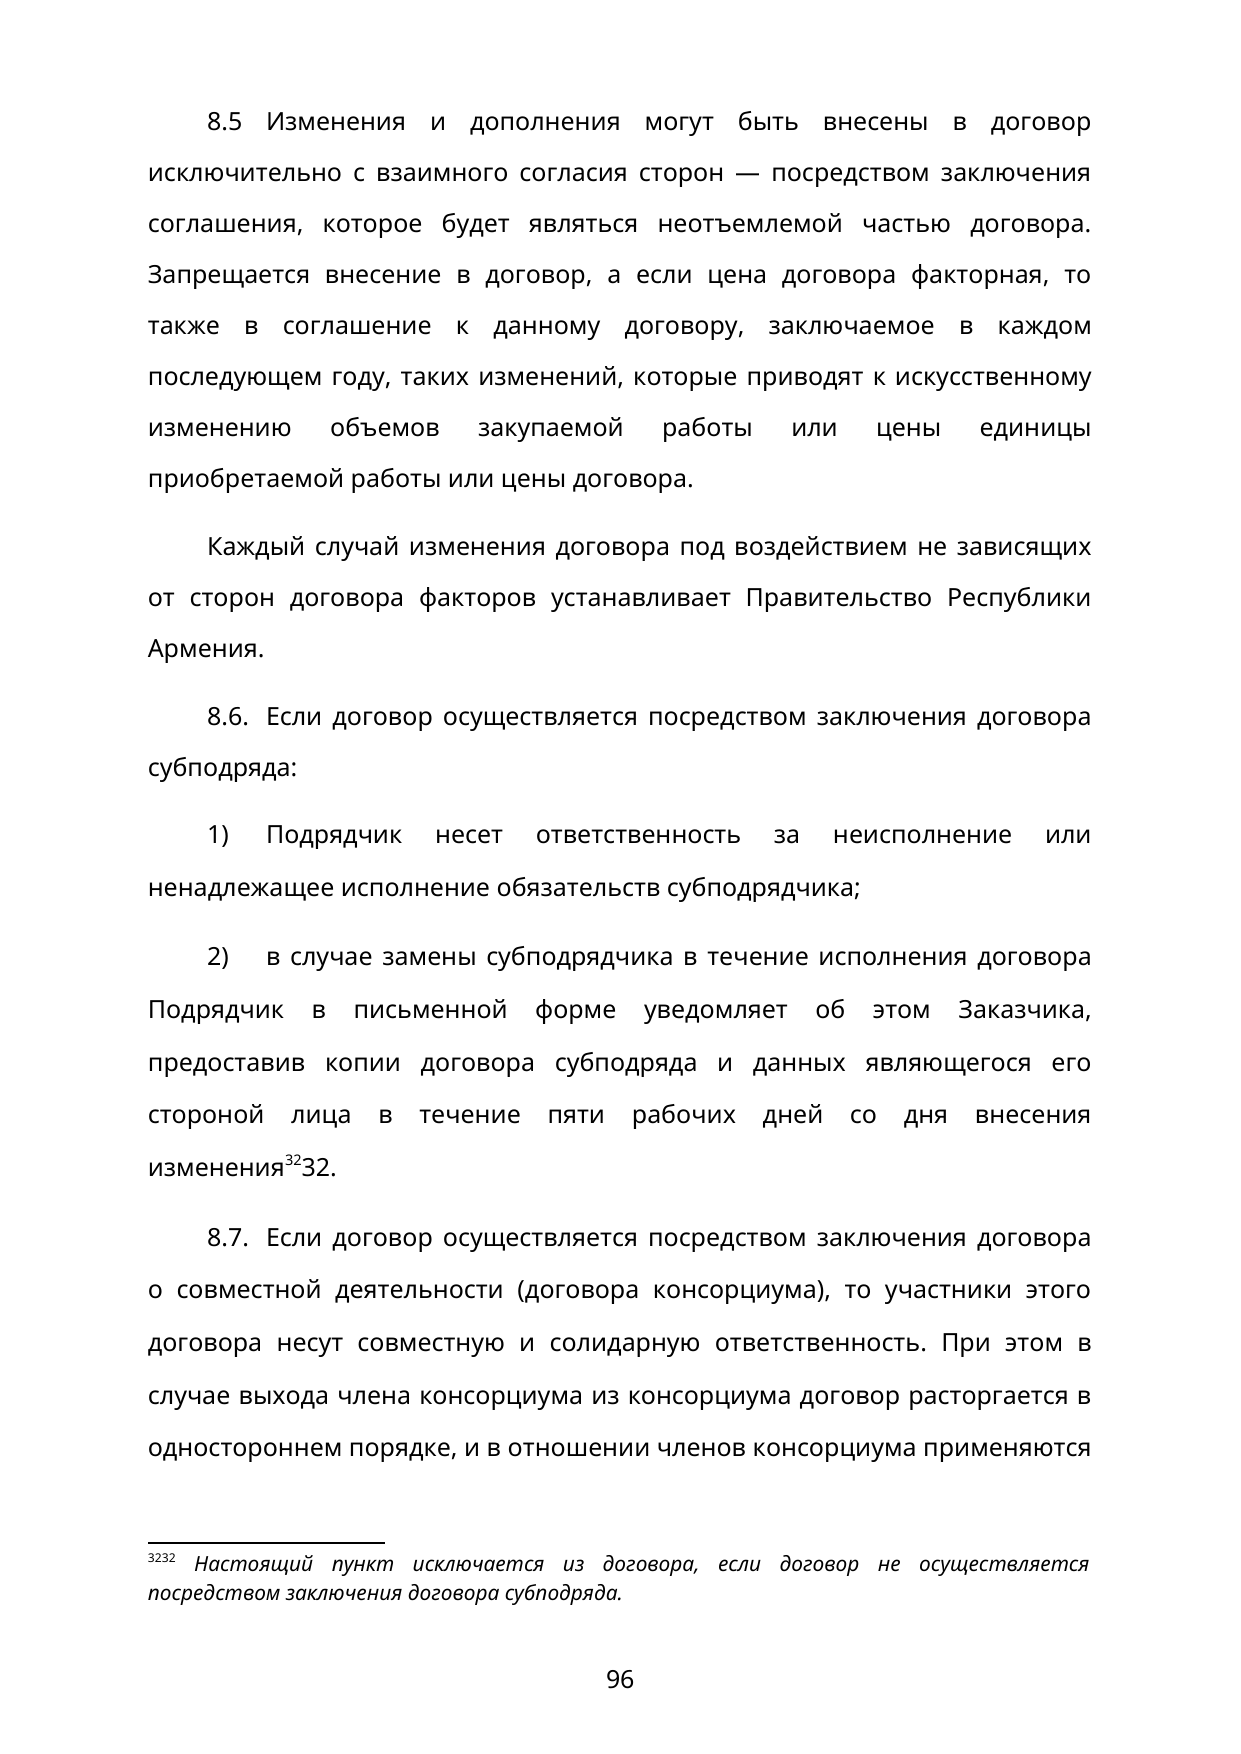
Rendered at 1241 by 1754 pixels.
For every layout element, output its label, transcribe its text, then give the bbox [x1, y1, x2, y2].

text 1) Подрядчик несет ответственность за неисполнение или ненадлежащее исполнение обязательств субподрядчика; [148, 817, 1092, 904]
text Каждый случай изменения договора под воздействием не зависящих от сторон договора факторов устанавливает Правительство Республики Армения. [148, 528, 1092, 664]
text 8.5 Изменения и дополнения могут быть внесены в договор исключительно с взаимного согласия сторон — посредством заключения соглашения, которое будет являться неотъемлемой частью договора. Запрещается внесение в договор, а если цена договора факторная, то также в соглашение к данному договору, заключаемое в каждом последующем году, таких изменений, которые приводят к искусственному изменению объемов закупаемой работы или цены единицы приобретаемой работы или цены договора. [148, 103, 1092, 495]
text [148, 1219, 1092, 1464]
text 2) в случае замены субподрядчика в течение исполнения договора Подрядчик в письменной форме уведомляет об этом Заказчика, предоставив копии договора субподряда и данных являющегося его стороной лица в течение пяти рабочих дней со дня внесения изменения32. [148, 939, 1092, 1184]
text 8.6. Если договор осуществляется посредством заключения договора субподряда: [148, 698, 1092, 783]
